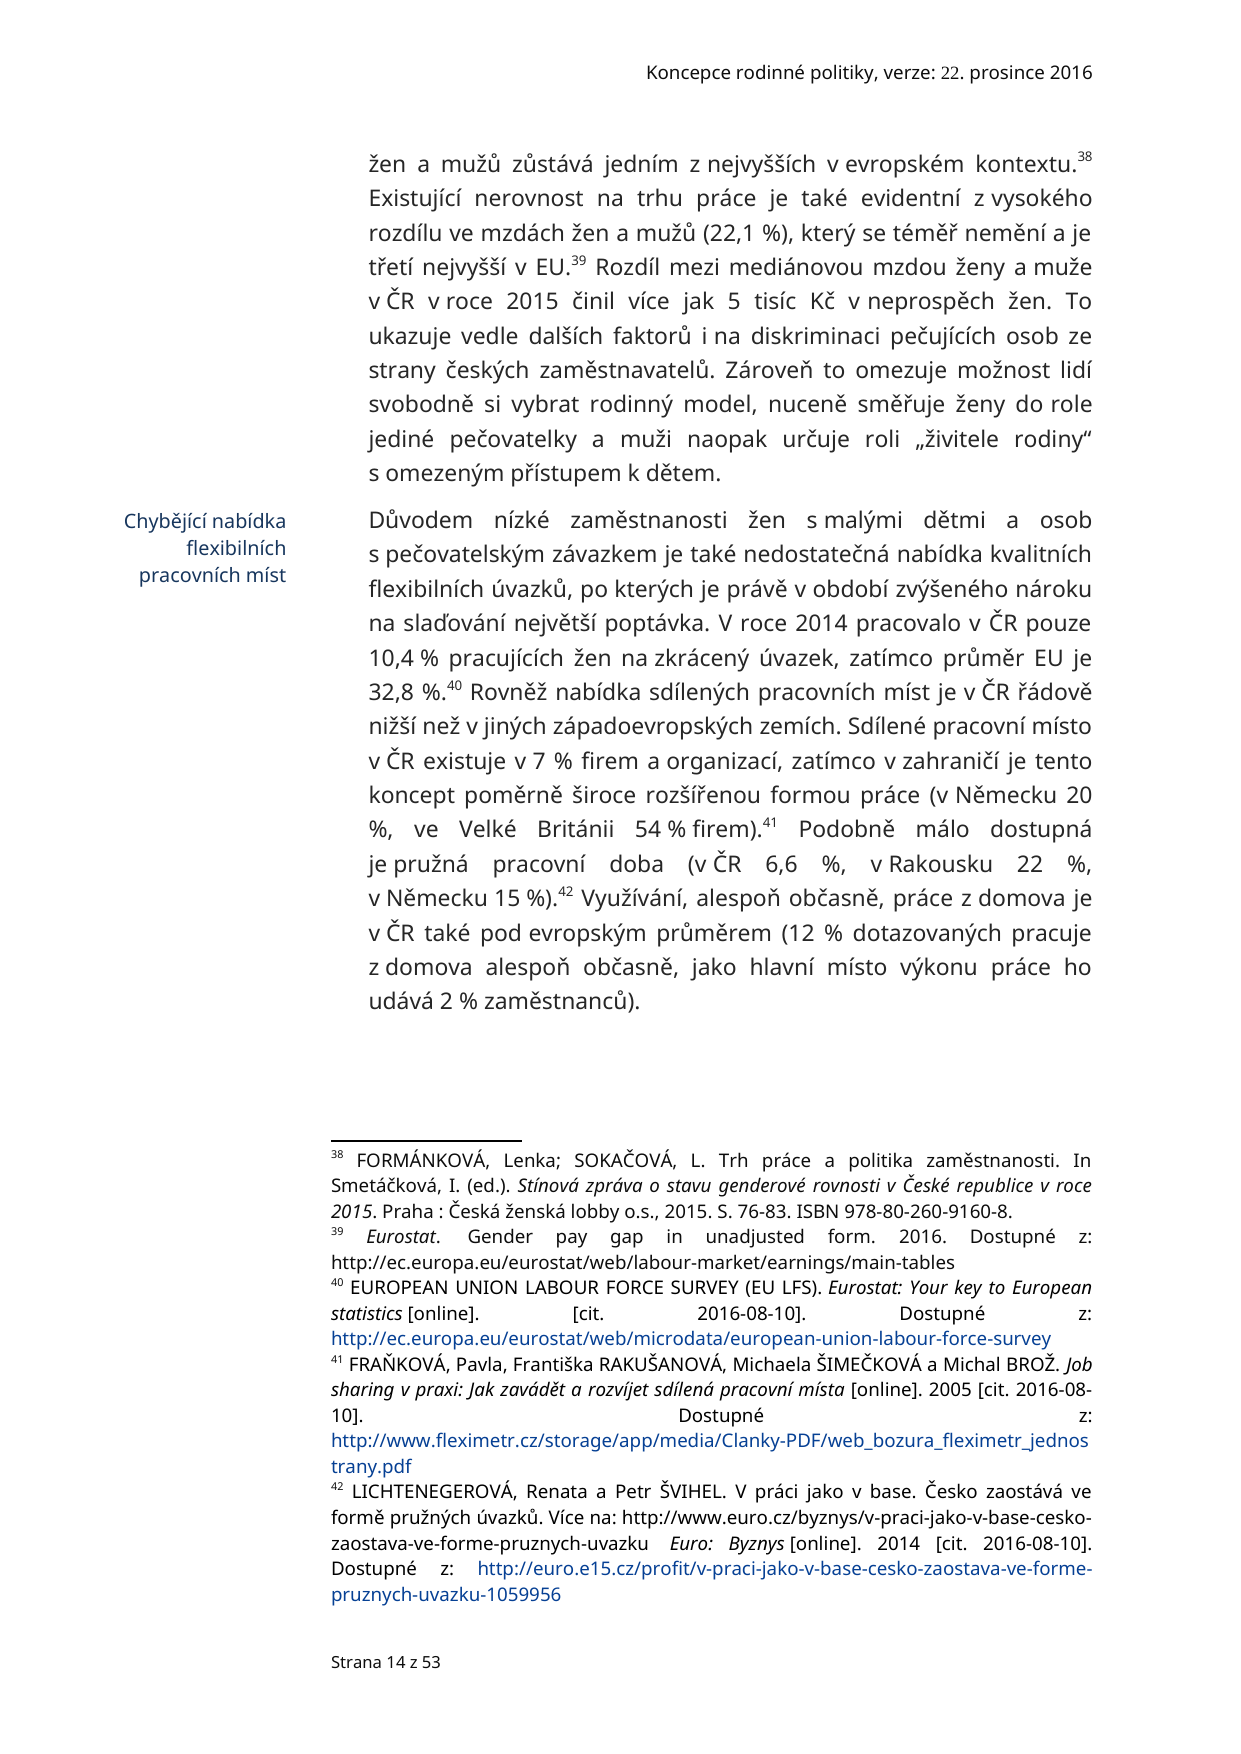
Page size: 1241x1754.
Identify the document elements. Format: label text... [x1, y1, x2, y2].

text Chybějící nabídka flexibilních pracovních míst [81, 507, 286, 588]
list Důvodem nízké zaměstnanosti žen s malými dětmi a osob s pečovatelským závazkem je také nedostatečná nabídka kvalitních flexibilních úvazků, po kterých je právě v období zvýšeného nároku na slaďování největší poptávka. V roce 2014 pracovalo v ČR pouze 10,4 % pracujících žen na zkrácený úvazek, zatímco průměr EU je 32,8 %. Rovněž nabídka sdílených pracovních míst je v ČR řádově nižší než v jiných západoevropských zemích. Sdílené pracovní místo v ČR existuje v 7 % firem a organizací, zatímco v zahraničí je tento koncept poměrně široce rozšířenou formou práce (v Německu 20 %, ve Velké Británii 54 % firem). Podobně málo dostupná je pružná pracovní doba (v ČR 6,6 %, v Rakousku 22 %, v Německu 15 %). Využívání, alespoň občasně, práce z domova je v ČR také pod evropským průměrem (12 % dotazovaných pracuje z domova alespoň občasně, jako hlavní místo výkonu práce ho udává 2 % zaměstnanců). [368, 504, 1092, 1016]
list Míra nezaměstnanosti žen s malými dětmi je více než dvojnásobná v porovnání s bezdětnými ženami, navíc přes 60 % nezaměstnaných žen s dítětem do šesti let se stává nezaměstnanými bezprostředně po ukončení rodičovské dovolené. U mužů tento faktor neexistuje, neboť participace mužů na péči jak o děti, tak o členy rodiny závislé na péči, je v ČR velmi nízká. Nepřekvapí tedy, že rozdíl v míře ekonomické aktivity žen a mužů zůstává jedním z nejvyšších v evropském kontextu. Existující nerovnost na trhu práce je také evidentní z vysokého rozdílu ve mzdách žen a mužů (22,1 %), který se téměř nemění a je třetí nejvyšší v EU. Rozdíl mezi mediánovou mzdou ženy a muže v ČR v roce 2015 činil více jak 5 tisíc Kč v neprospěch žen. To ukazuje vedle dalších faktorů i na diskriminaci pečujících osob ze strany českých zaměstnavatelů. Zároveň to omezuje možnost lidí svobodně si vybrat rodinný model, nuceně směřuje ženy do role jediné pečovatelky a muži naopak určuje roli „živitele rodiny“ s omezeným přístupem k dětem. [368, 148, 1092, 488]
